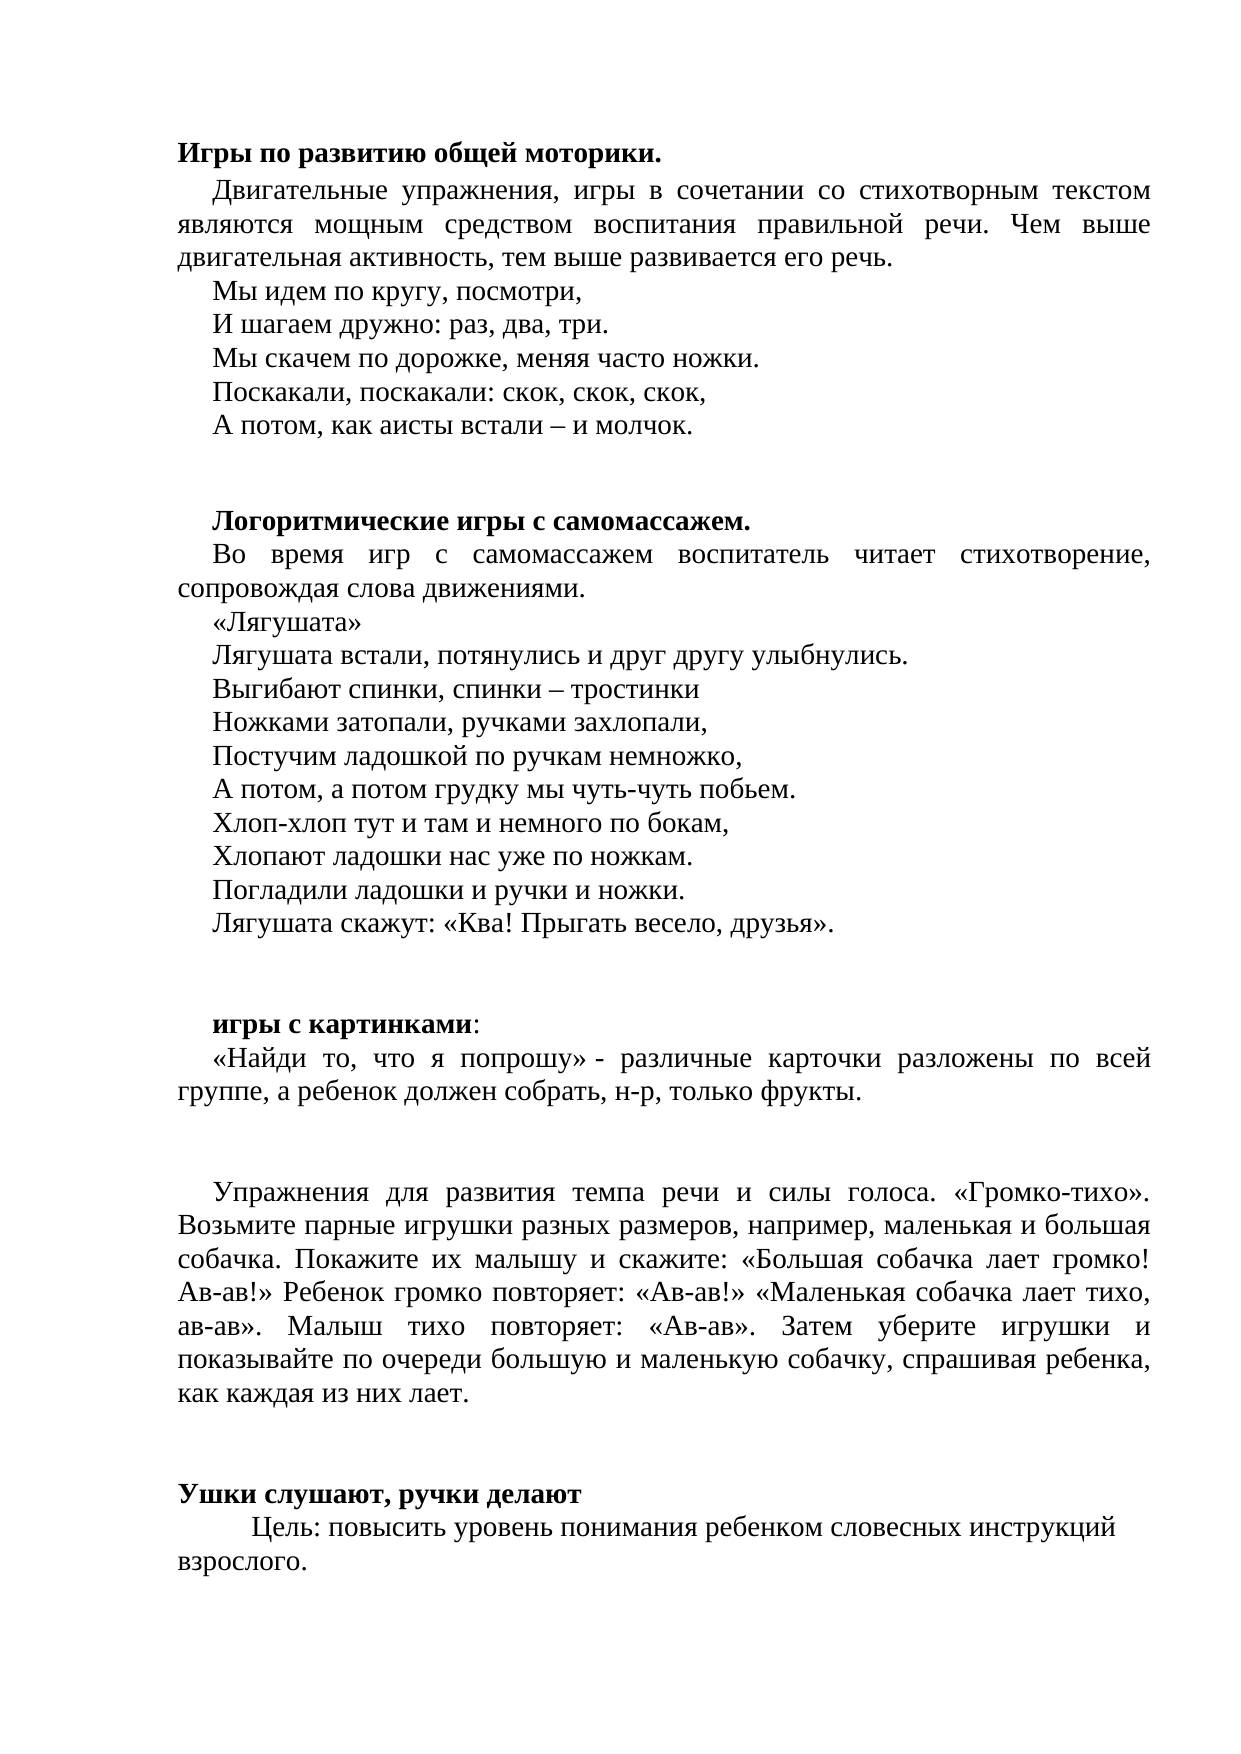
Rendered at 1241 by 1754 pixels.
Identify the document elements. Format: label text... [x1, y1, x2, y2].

text И шагаем дружно: раз, два, три. [177, 307, 1152, 340]
text Хлопают ладошки нас уже по ножкам. [177, 838, 1152, 872]
text игры с картинками: [177, 1006, 1152, 1040]
text Ушки слушают, ручки делают [177, 1476, 1152, 1509]
text Мы идем по кругу, посмотри, [177, 273, 1152, 307]
text Двигательные упражнения, игры в сочетании со стихотворным текстом являются мощным средством воспитания правильной речи. Чем выше двигательная активность, тем выше развивается его речь. [177, 172, 1152, 273]
subtitle Игры по развитию общей моторики. [177, 136, 1152, 169]
text Мы скачем по дорожке, меняя часто ножки. [177, 340, 1152, 374]
text Лягушата встали, потянулись и друг другу улыбнулись. [177, 637, 1152, 671]
text «Найди то, что я попрошу» - различные карточки разложены по всей группе, а ребенок должен собрать, н-р, только фрукты. [177, 1040, 1152, 1107]
text Упражнения для развития темпа речи и силы голоса. «Громко-тихо». Возьмите парные игрушки разных размеров, например, маленькая и большая собачка. Покажите их малышу и скажите: «Большая собачка лает громко! Ав-ав!» Ребенок громко повторяет: «Ав-ав!» «Маленькая собачка лает тихо, ав-ав». Малыш тихо повторяет: «Ав-ав». Затем уберите игрушки и показывайте по очереди большую и маленькую собачку, спрашивая ребенка, как каждая из них лает. [177, 1174, 1152, 1409]
text Поскакали, поскакали: скок, скок, скок, [177, 374, 1152, 407]
text Логоритмические игры с самомассажем. [177, 503, 1152, 537]
text А потом, как аисты встали – и молчок. [177, 407, 1152, 441]
text Выгибают спинки, спинки – тростинки [177, 671, 1152, 704]
text А потом, а потом грудку мы чуть-чуть побьем. [177, 771, 1152, 805]
text «Лягушата» [177, 604, 1152, 637]
text Погладили ладошки и ручки и ножки. [177, 872, 1152, 906]
text Во время игр с самомассажем воспитатель читает стихотворение, сопровождая слова движениями. [177, 537, 1152, 604]
text Лягушата скажут: «Ква! Прыгать весело, друзья». [177, 906, 1152, 939]
text Цель: повысить уровень понимания ребенком словесных инструкций взрослого. [177, 1509, 1152, 1576]
text Хлоп-хлоп тут и там и немного по бокам, [177, 805, 1152, 838]
text Постучим ладошкой по ручкам немножко, [177, 738, 1152, 771]
text Ножками затопали, ручками захлопали, [177, 704, 1152, 738]
